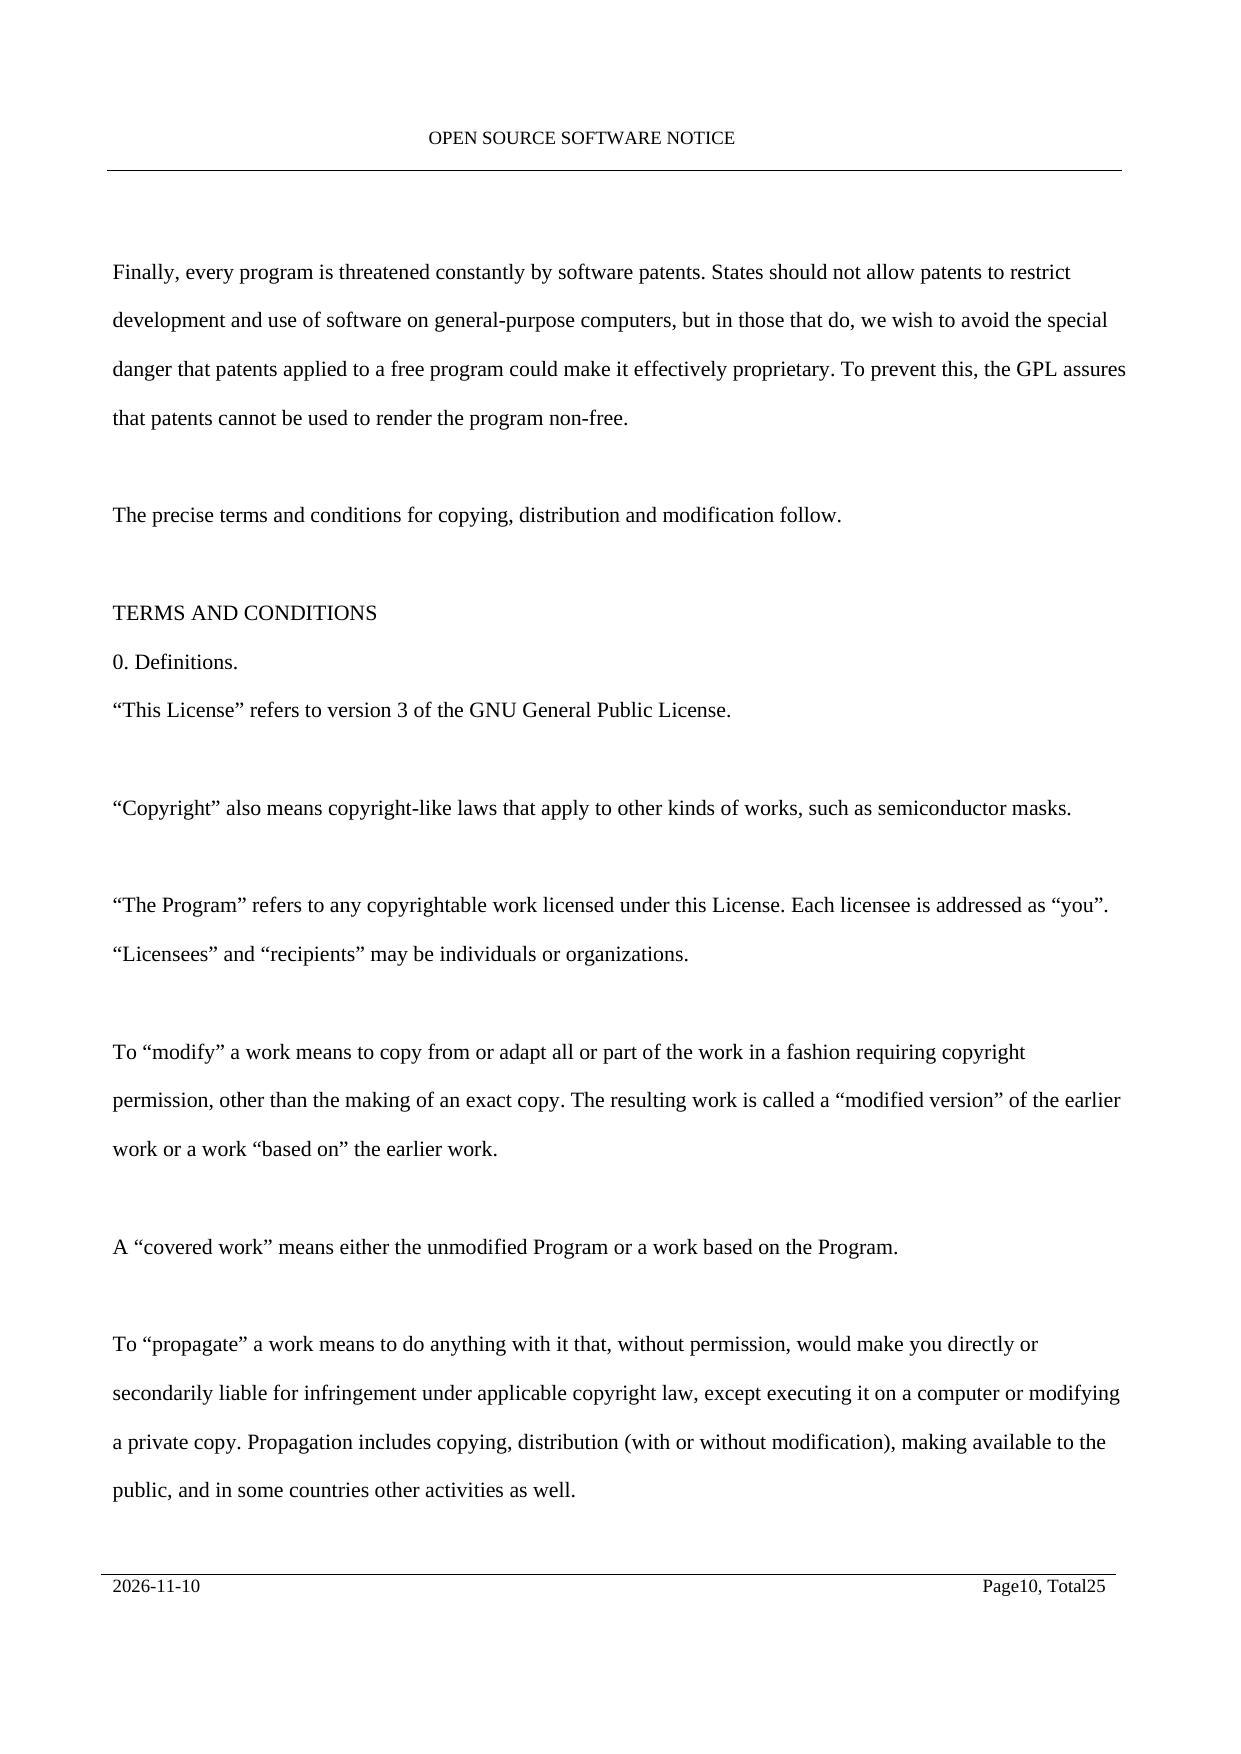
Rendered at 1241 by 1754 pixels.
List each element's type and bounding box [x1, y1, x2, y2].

text [112, 206, 1128, 1506]
